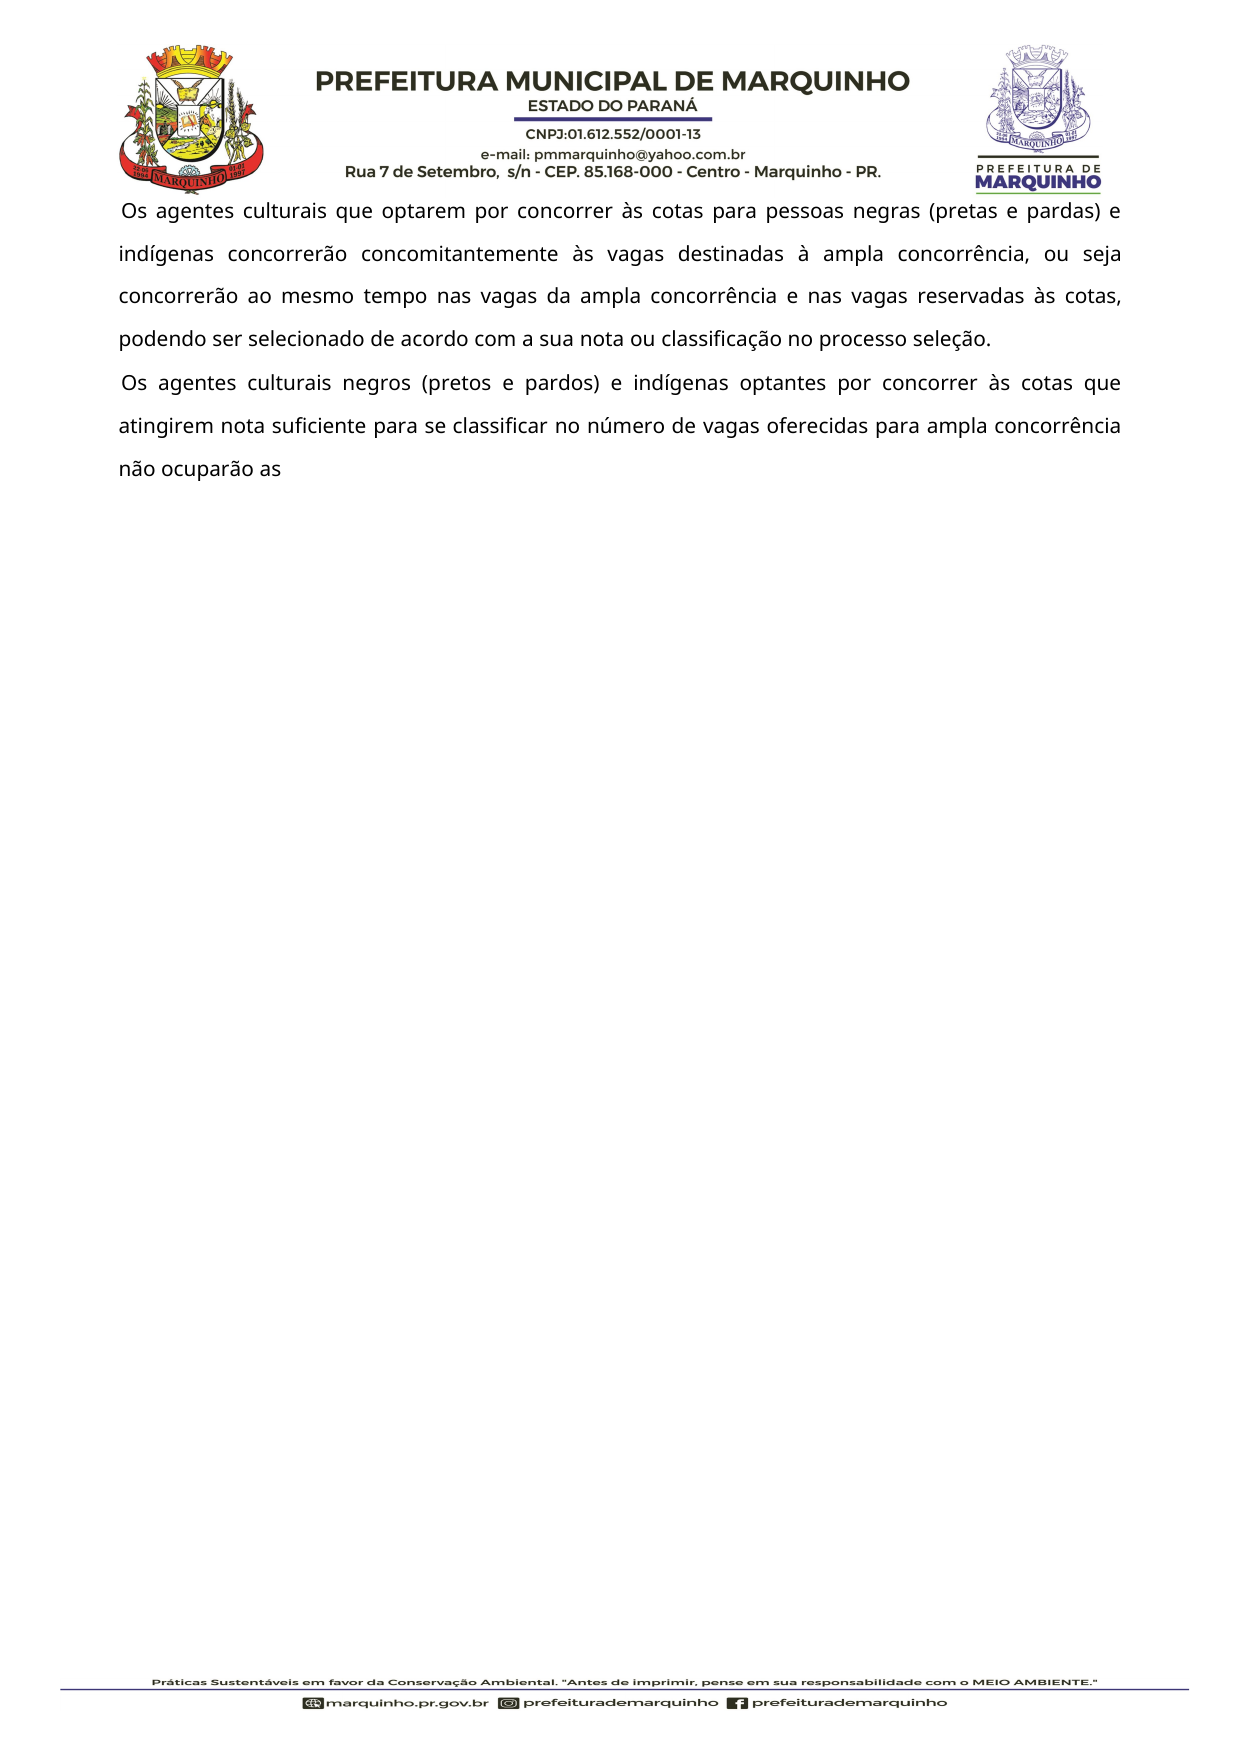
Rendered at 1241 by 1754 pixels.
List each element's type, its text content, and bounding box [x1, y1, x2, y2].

picture [116, 44, 1103, 198]
list Os agentes culturais que optarem por concorrer às cotas para pessoas negras (pretas e pardas) e indígenas concorrerão concomitantemente às vagas destinadas à ampla concorrência, ou seja concorrerão ao mesmo tempo nas vagas da ampla concorrência e nas vagas reservadas às cotas, podendo ser selecionado de acordo com a sua nota ou classificação no processo seleção. [118, 196, 1123, 353]
picture [60, 1678, 1190, 1711]
list Os agentes culturais negros (pretos e pardos) e indígenas optantes por concorrer às cotas que atingirem nota suficiente para se classificar no número de vagas oferecidas para ampla concorrência não ocuparão as [118, 368, 1122, 482]
